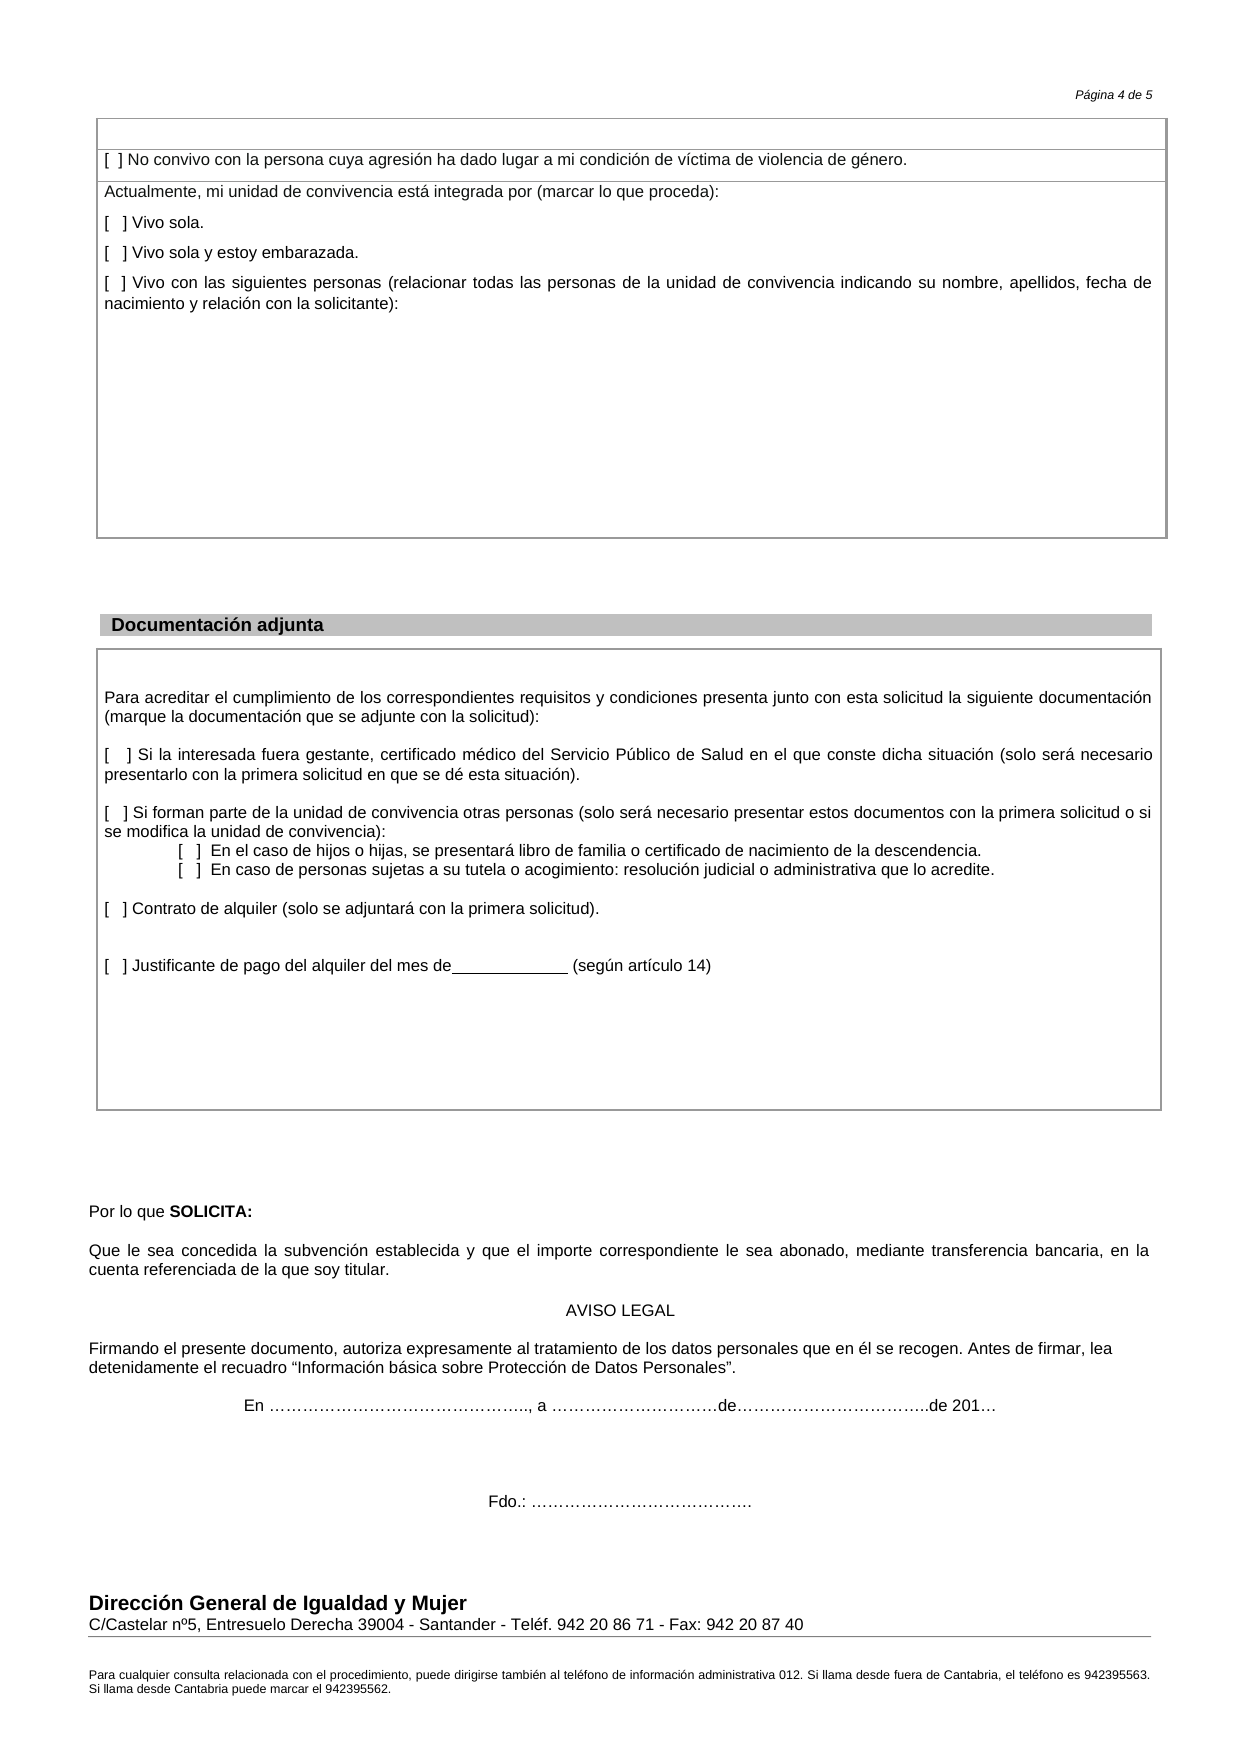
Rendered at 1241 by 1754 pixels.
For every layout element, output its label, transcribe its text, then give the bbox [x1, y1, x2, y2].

text AVISO LEGAL [89, 1300, 1152, 1319]
text En ……………………………………….., a …………………………de……………………………..de 201… [89, 1396, 1152, 1415]
text Por lo que SOLICITA: [89, 1202, 1152, 1221]
text Firmando el presente documento, autoriza expresamente al tratamiento de los datos personales que en él se recogen. Antes de firmar, lea detenidamente el recuadro “Información básica sobre Protección de Datos Personales”. [89, 1339, 1152, 1377]
table_header Documentación adjunta [100, 614, 1152, 636]
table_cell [98, 119, 1165, 149]
text Fdo.: …………………………………. [89, 1492, 1152, 1511]
text Que le sea concedida la subvención establecida y que el importe correspondiente le sea abonado, mediante transferencia bancaria, en la cuenta referenciada de la que soy titular. [89, 1240, 1152, 1279]
table_header Para acreditar el cumplimiento de los correspondientes requisitos y condiciones presenta junto con esta solicitud la siguiente documentación (marque la documentación que se adjunte con la solicitud): [ ] Si la interesada fuera gestante, certificado médico del Servicio Público de Salud en el que conste dicha situación (solo será necesario presentarlo con la primera solicitud en que se dé esta situación). [ ] Si forman parte de la unidad de convivencia otras personas (solo será necesario presentar estos documentos con la primera solicitud o si se modifica la unidad de convivencia): [ ] En el caso de hijos o hijas, se presentará libro de familia o certificado de nacimiento de la descendencia. [ ] En caso de personas sujetas a su tutela o acogimiento: resolución judicial o administrativa que lo acredite. [ ] Contrato de alquiler (solo se adjuntará con la primera solicitud). [ ] Justificante de pago del alquiler del mes de (según artículo 14) [98, 650, 1160, 1109]
table_cell Actualmente, mi unidad de convivencia está integrada por (marcar lo que proceda): [ ] Vivo sola. [ ] Vivo sola y estoy embarazada. [ ] Vivo con las siguientes personas (relacionar todas las personas de la unidad de convivencia indicando su nombre, apellidos, fecha de nacimiento y relación con la solicitante): [98, 182, 1165, 537]
table_cell [ ] No convivo con la persona cuya agresión ha dado lugar a mi condición de víctima de violencia de género. [98, 150, 1165, 181]
